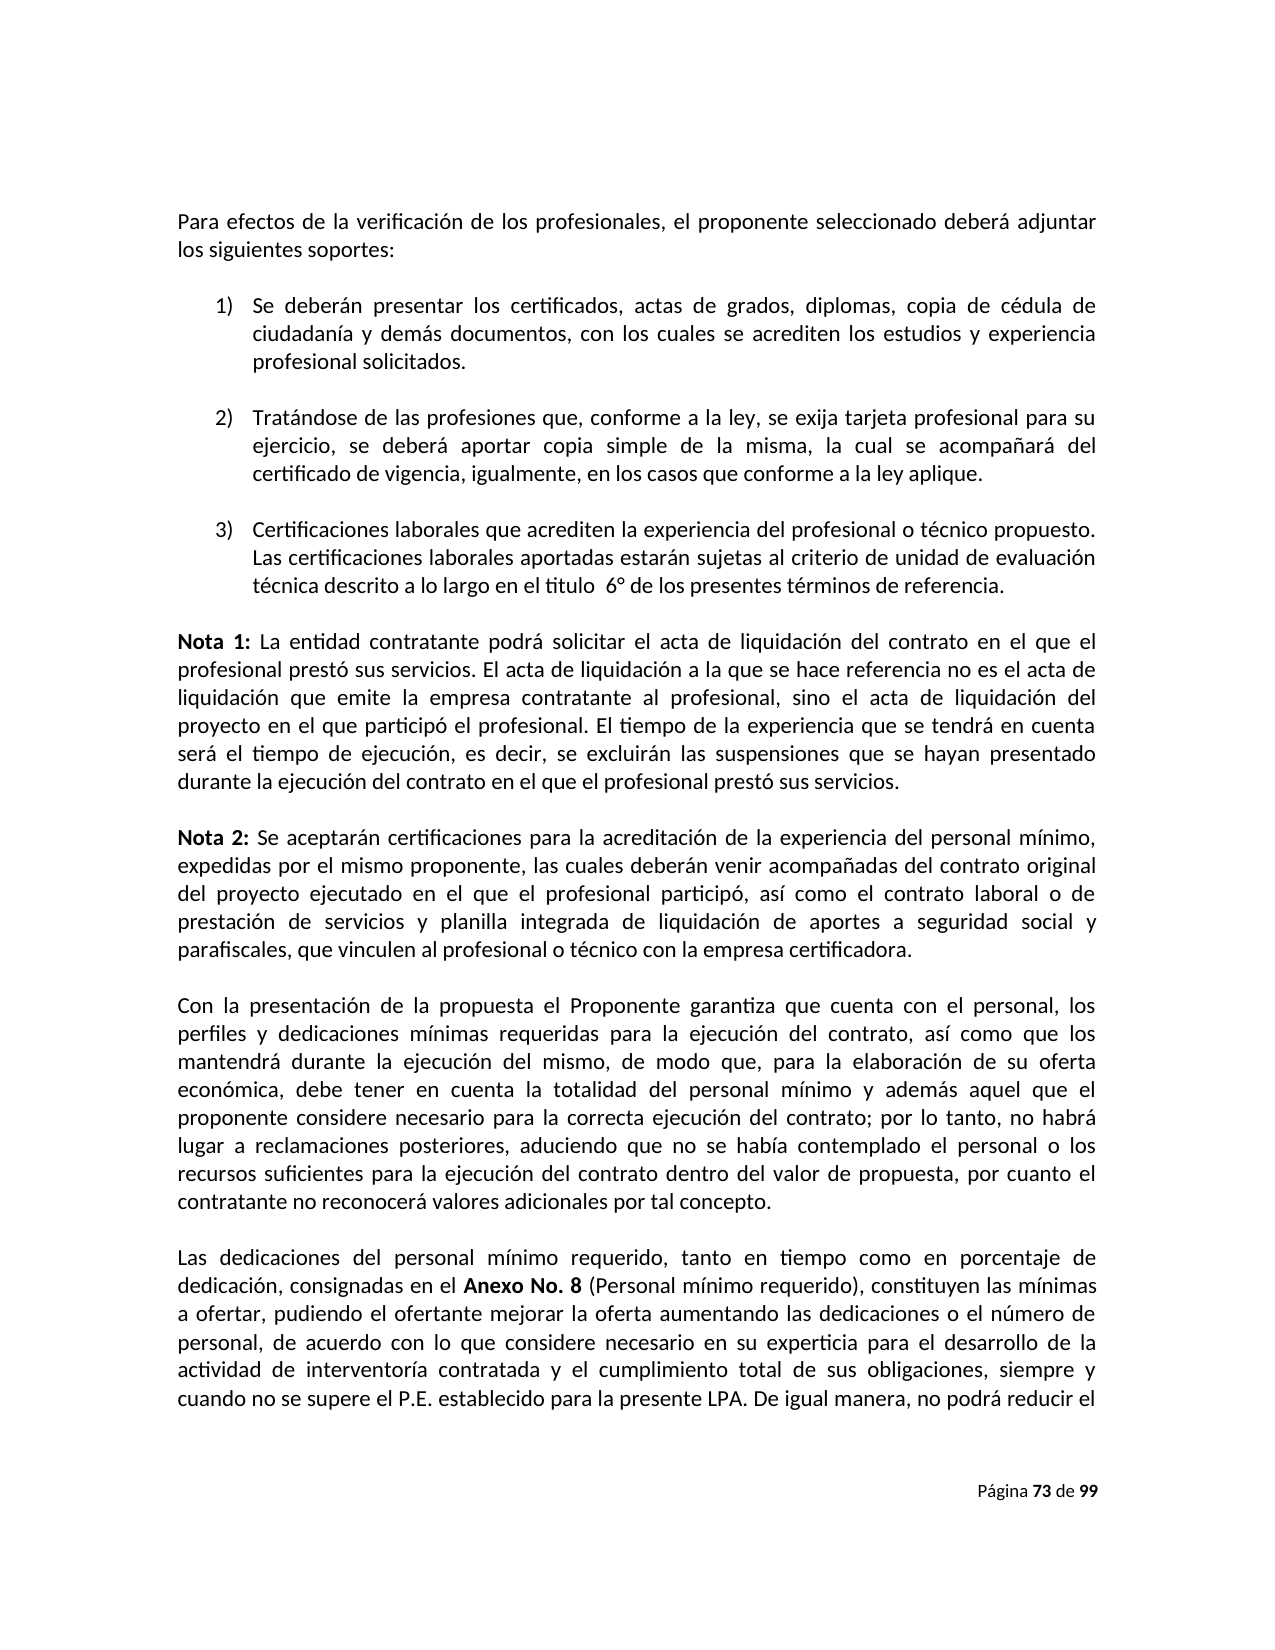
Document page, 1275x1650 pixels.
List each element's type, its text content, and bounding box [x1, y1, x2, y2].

list Tratándose de las profesiones que, conforme a la ley, se exija tarjeta profesional para su ejercicio, se deberá aportar copia simple de la misma, la cual se acompañará del certificado de vigencia, igualmente, en los casos que conforme a la ley aplique. [215, 403, 1098, 487]
text Para efectos de la verificación de los profesionales, el proponente seleccionado deberá adjuntar los siguientes soportes: [177, 207, 1098, 263]
text Nota 1: La entidad contratante podrá solicitar el acta de liquidación del contrato en el que el profesional prestó sus servicios. El acta de liquidación a la que se hace referencia no es el acta de liquidación que emite la empresa contratante al profesional, sino el acta de liquidación del proyecto en el que participó el profesional. El tiempo de la experiencia que se tendrá en cuenta será el tiempo de ejecución, es decir, se excluirán las suspensiones que se hayan presentado durante la ejecución del contrato en el que el profesional prestó sus servicios. [177, 627, 1098, 795]
list Certificaciones laborales que acrediten la experiencia del profesional o técnico propuesto. Las certificaciones laborales aportadas estarán sujetas al criterio de unidad de evaluación técnica descrito a lo largo en el titulo 6° de los presentes términos de referencia. [215, 515, 1098, 599]
list Se deberán presentar los certificados, actas de grados, diplomas, copia de cédula de ciudadanía y demás documentos, con los cuales se acrediten los estudios y experiencia profesional solicitados. [215, 291, 1098, 375]
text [177, 1243, 1098, 1412]
text Con la presentación de la propuesta el Proponente garantiza que cuenta con el personal, los perfiles y dedicaciones mínimas requeridas para la ejecución del contrato, así como que los mantendrá durante la ejecución del mismo, de modo que, para la elaboración de su oferta económica, debe tener en cuenta la totalidad del personal mínimo y además aquel que el proponente considere necesario para la correcta ejecución del contrato; por lo tanto, no habrá lugar a reclamaciones posteriores, aduciendo que no se había contemplado el personal o los recursos suficientes para la ejecución del contrato dentro del valor de propuesta, por cuanto el contratante no reconocerá valores adicionales por tal concepto. [177, 991, 1098, 1216]
text Nota 2: Se aceptarán certificaciones para la acreditación de la experiencia del personal mínimo, expedidas por el mismo proponente, las cuales deberán venir acompañadas del contrato original del proyecto ejecutado en el que el profesional participó, así como el contrato laboral o de prestación de servicios y planilla integrada de liquidación de aportes a seguridad social y parafiscales, que vinculen al profesional o técnico con la empresa certificadora. [177, 823, 1098, 963]
